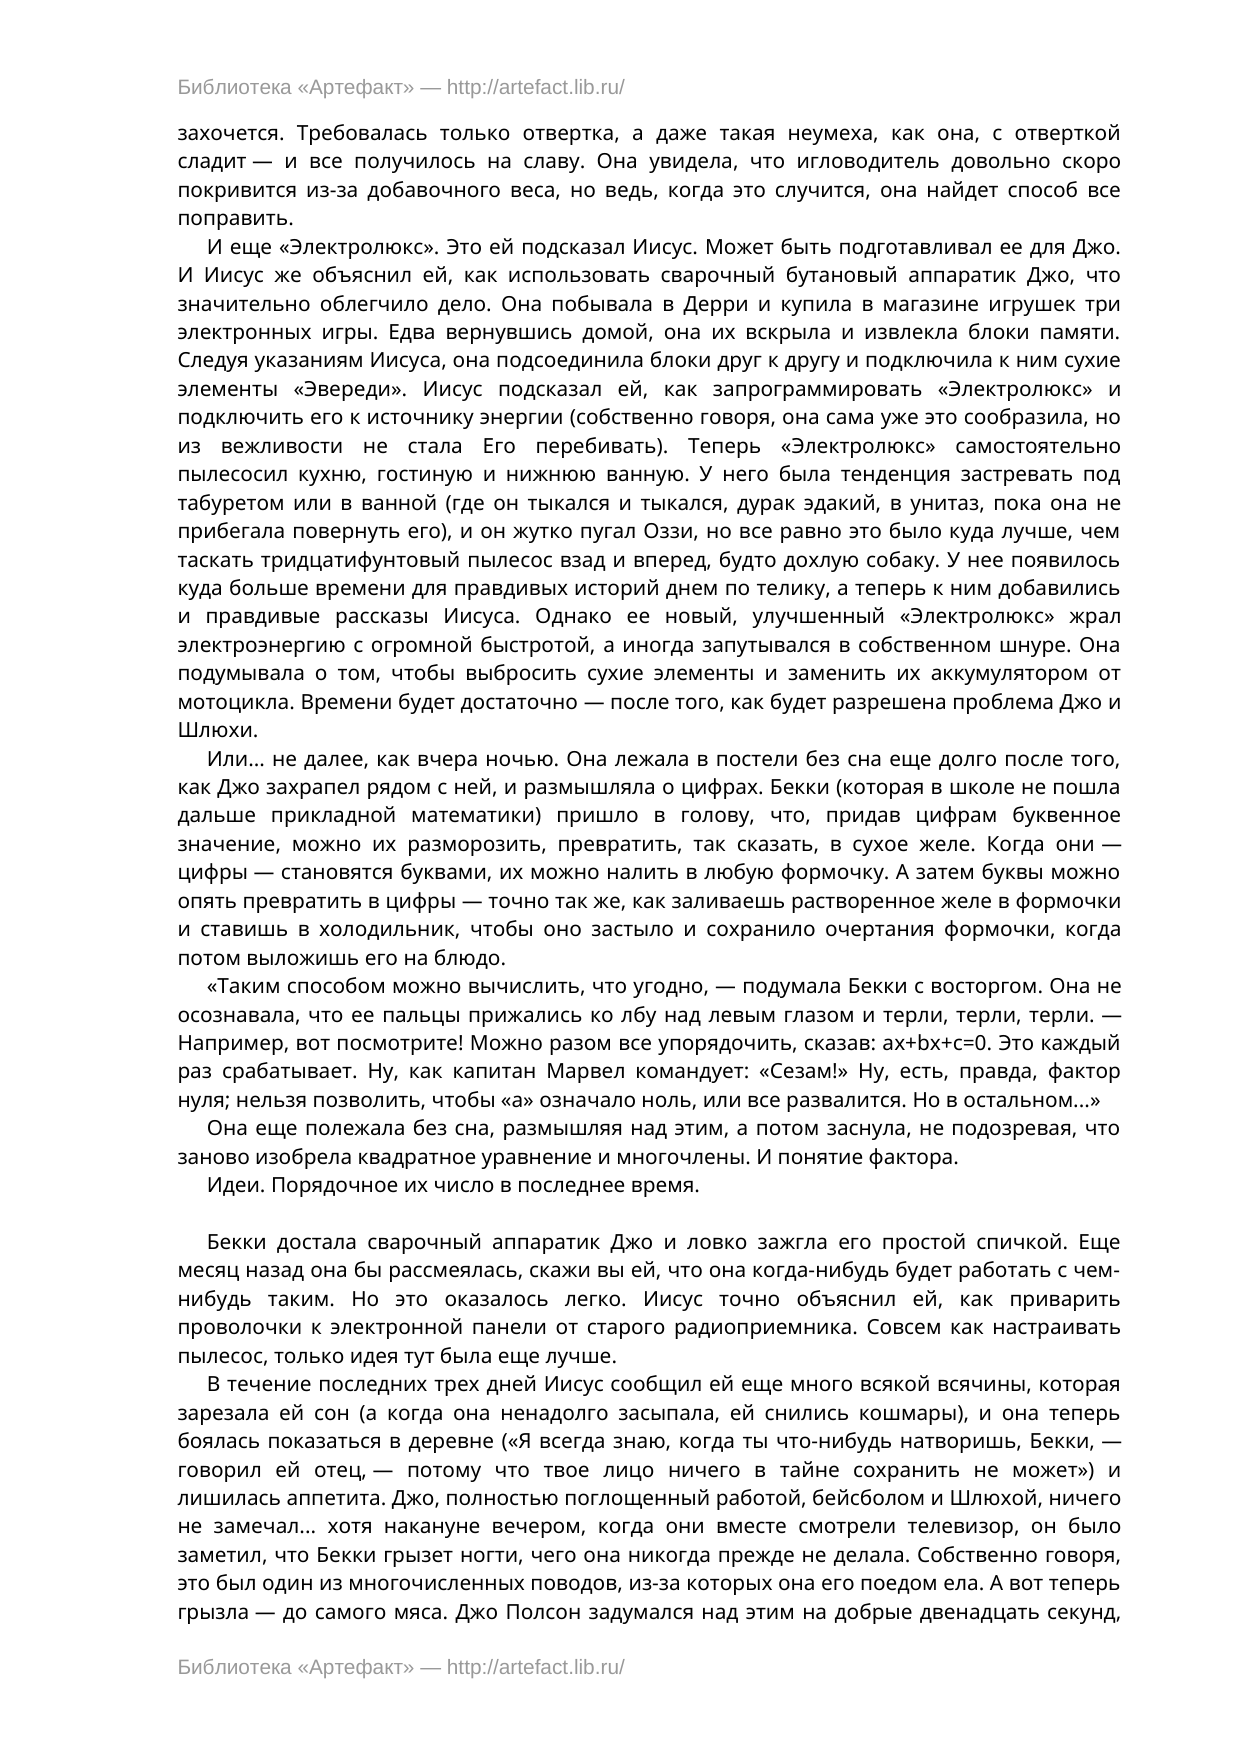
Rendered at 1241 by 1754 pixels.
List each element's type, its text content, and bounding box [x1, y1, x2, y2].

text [177, 118, 1122, 232]
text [177, 1369, 1122, 1625]
text И еще «Электролюкс». Это ей подсказал Иисус. Может быть подготавливал ее для Джо. И Иисус же объяснил ей, как использовать сварочный бутановый аппаратик Джо, что значительно облегчило дело. Она побывала в Дерри и купила в магазине игрушек три электронных игры. Едва вернувшись домой, она их вскрыла и извлекла блоки памяти. Следуя указаниям Иисуса, она подсоединила блоки друг к другу и подключила к ним сухие элементы «Эвереди». Иисус подсказал ей, как запрограммировать «Электролюкс» и подключить его к источнику энергии (собственно говоря, она сама уже это сообразила, но из вежливости не стала Его перебивать). Теперь «Электролюкс» самостоятельно пылесосил кухню, гостиную и нижнюю ванную. У него была тенденция застревать под табуретом или в ванной (где он тыкался и тыкался, дурак эдакий, в унитаз, пока она не прибегала повернуть его), и он жутко пугал Оззи, но все равно это было куда лучше, чем таскать тридцатифунтовый пылесос взад и вперед, будто дохлую собаку. У нее появилось куда больше времени для правдивых историй днем по телику, а теперь к ним добавились и правдивые рассказы Иисуса. Однако ее новый, улучшенный «Электролюкс» жрал электроэнергию с огромной быстротой, а иногда запутывался в собственном шнуре. Она подумывала о том, чтобы выбросить сухие элементы и заменить их аккумулятором от мотоцикла. Времени будет достаточно — после того, как будет разрешена проблема Джо и Шлюхи. [177, 232, 1122, 744]
text Она еще полежала без сна, размышляя над этим, а потом заснула, не подозревая, что заново изобрела квадратное уравнение и многочлены. И понятие фактора. [177, 1113, 1122, 1170]
text Или... не далее, как вчера ночью. Она лежала в постели без сна еще долго после того, как Джо захрапел рядом с ней, и размышляла о цифрах. Бекки (которая в школе не пошла дальше прикладной математики) пришло в голову, что, придав цифрам буквенное значение, можно их разморозить, превратить, так сказать, в сухое желе. Когда они — цифры — становятся буквами, их можно налить в любую формочку. А затем буквы можно опять превратить в цифры — точно так же, как заливаешь растворенное желе в формочки и ставишь в холодильник, чтобы оно застыло и сохранило очертания формочки, когда потом выложишь его на блюдо. [177, 744, 1122, 971]
text Идеи. Порядочное их число в последнее время. [177, 1170, 1122, 1199]
text Бекки достала сварочный аппаратик Джо и ловко зажгла его простой спичкой. Еще месяц назад она бы рассмеялась, скажи вы ей, что она когда-нибудь будет работать с чем-нибудь таким. Но это оказалось легко. Иисус точно объяснил ей, как приварить проволочки к электронной панели от старого радиоприемника. Совсем как настраивать пылесос, только идея тут была еще лучше. [177, 1227, 1122, 1369]
text «Таким способом можно вычислить, что угодно, — подумала Бекки с восторгом. Она не осознавала, что ее пальцы прижались ко лбу над левым глазом и терли, терли, терли. — Например, вот посмотрите! Можно разом все упорядочить, сказав: ax+bx+c=0. Это каждый раз срабатывает. Ну, как капитан Марвел командует: «Сезам!» Ну, есть, правда, фактор нуля; нельзя позволить, чтобы «а» означало ноль, или все развалится. Но в остальном...» [177, 971, 1122, 1113]
